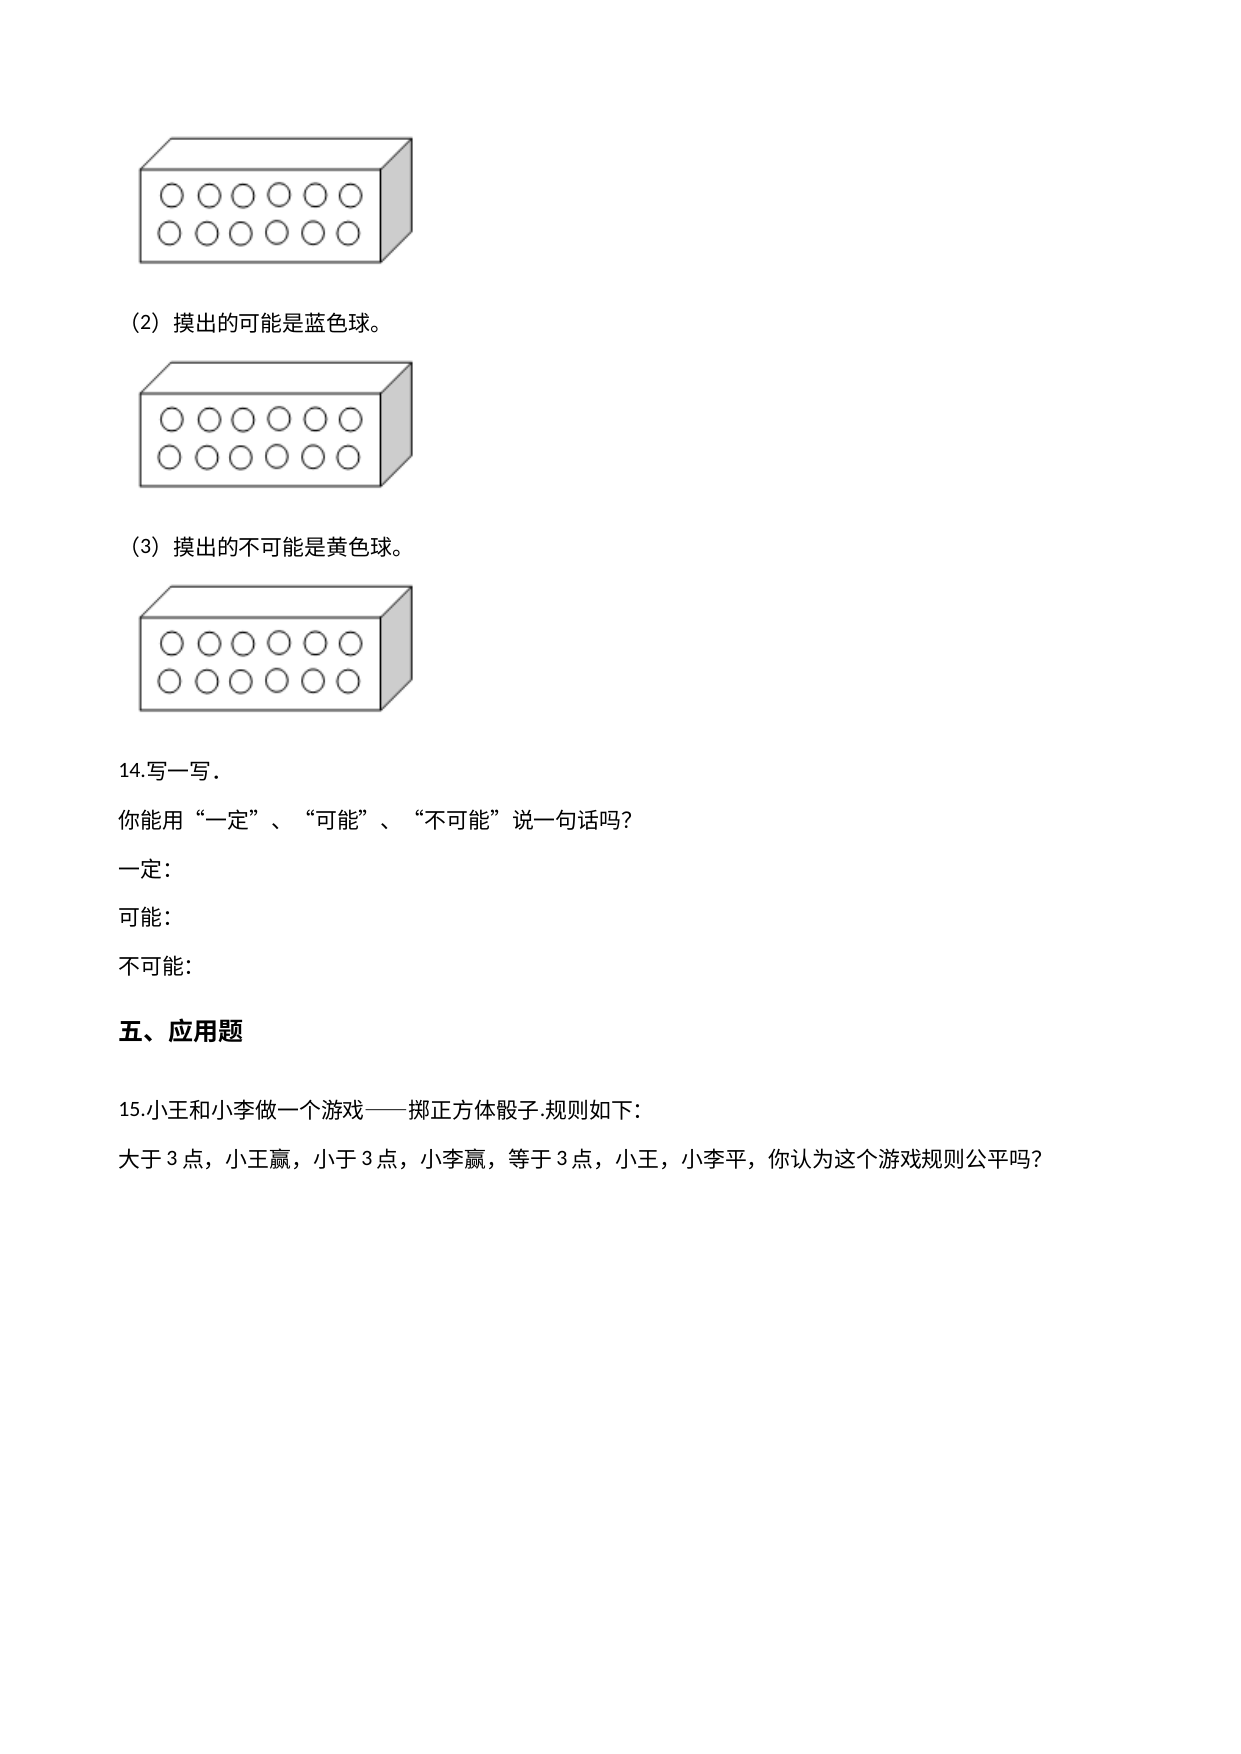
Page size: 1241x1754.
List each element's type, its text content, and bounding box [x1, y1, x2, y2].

picture [123, 129, 416, 272]
text 15.小王和小李做一个游戏——掷正方体骰子.规则如下： 大于3点，小王赢，小于3点，小李赢，等于3点，小王，小李平，你认为这个游戏规则公平吗？ [118, 1093, 1122, 1174]
text （3）摸出的不可能是黄色球。 [118, 529, 1122, 562]
text （2）摸出的可能是蓝色球。 [118, 305, 1122, 338]
picture [123, 353, 416, 496]
text 14.写一写． 你能用“一定”、“可能”、“不可能”说一句话吗？ 一定： 可能： 不可能： [118, 754, 1122, 981]
text 五、应用题 [118, 997, 1122, 1062]
picture [123, 577, 416, 720]
